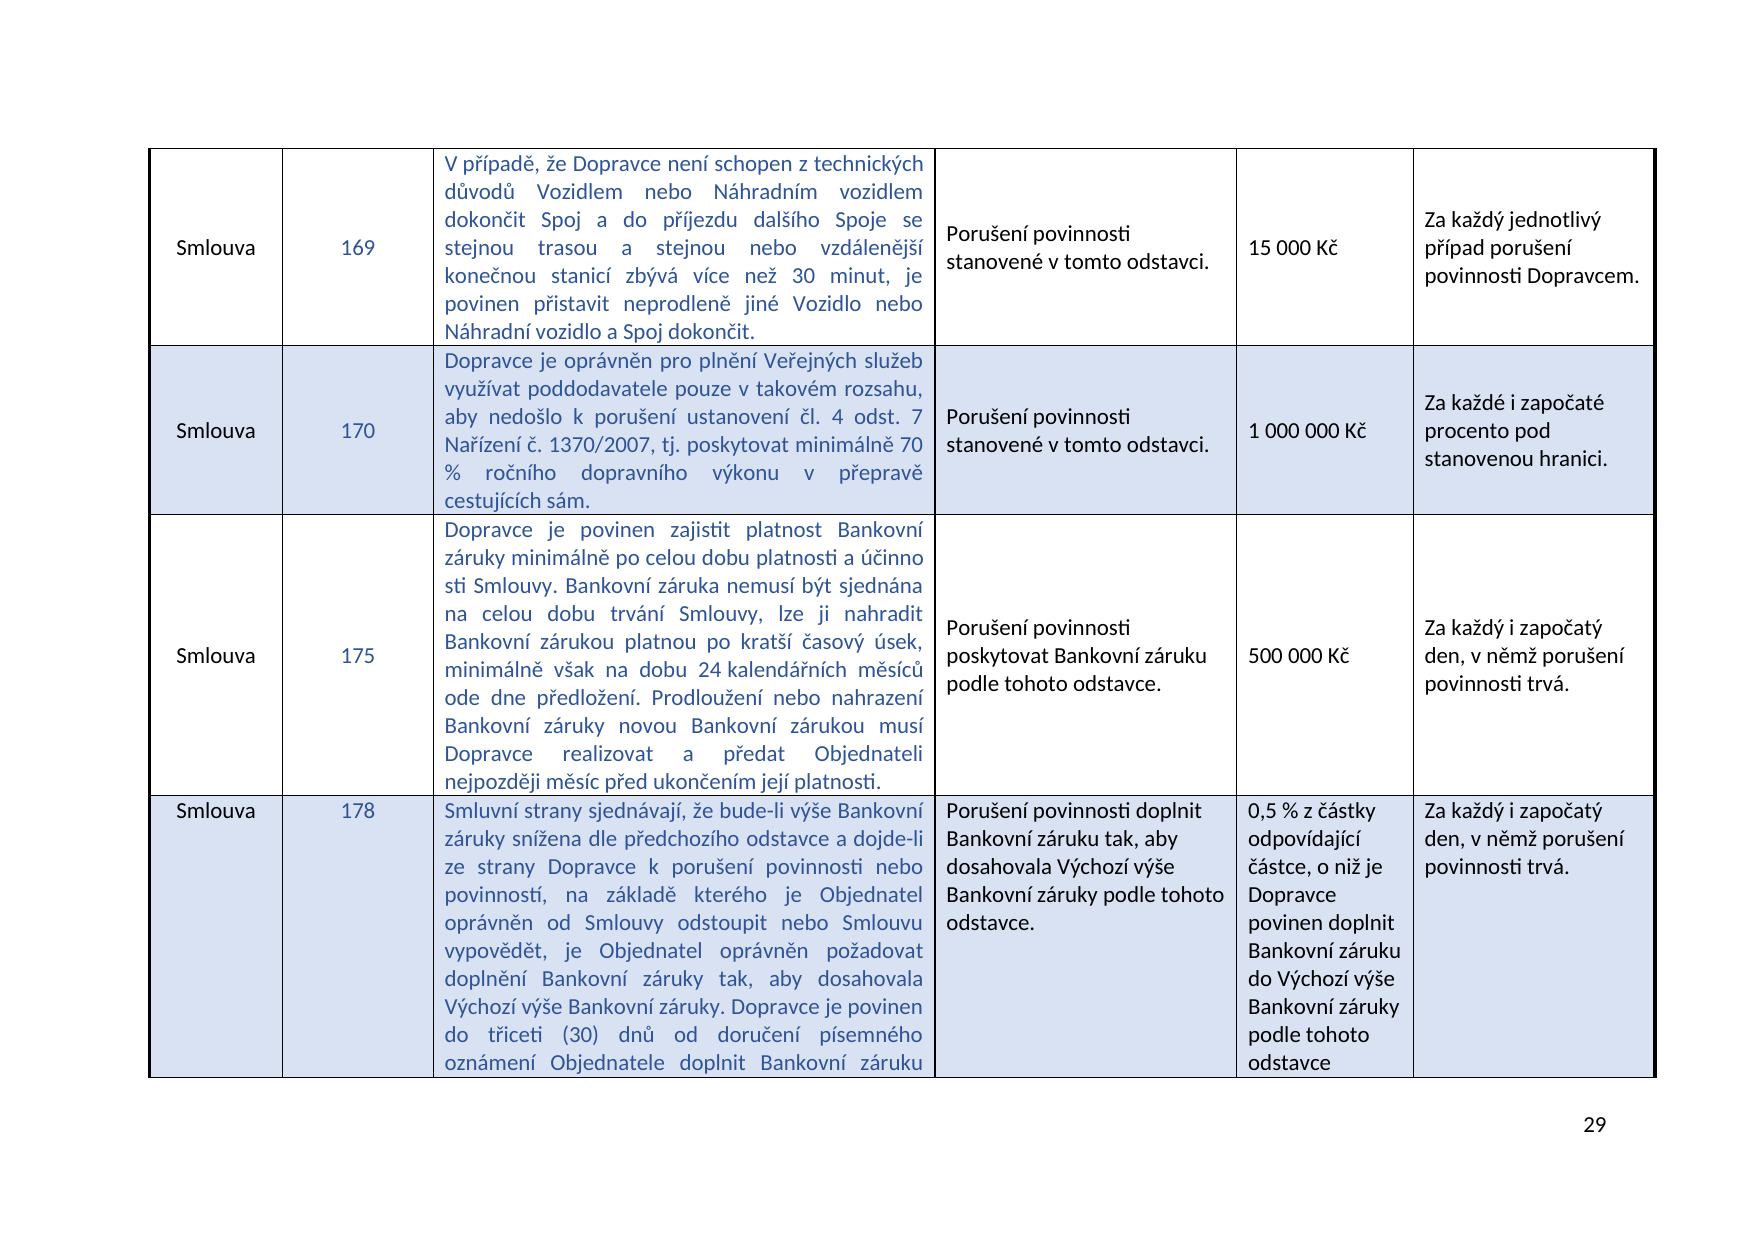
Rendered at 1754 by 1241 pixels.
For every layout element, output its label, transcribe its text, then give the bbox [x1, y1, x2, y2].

table_cell 500 000 Kč [1237, 515, 1413, 795]
table_cell 178 [283, 796, 433, 1077]
table_cell Smlouva [151, 149, 282, 345]
table_cell 169 [283, 149, 433, 345]
table_cell Dopravce je povinen zajistit platnost Bankovní záruky minimálně po celou dobu platnosti a účinnosti Smlouvy. Bankovní záruka nemusí být sjednána na celou dobu trvání Smlouvy, lze ji nahradit Bankovní zárukou platnou po kratší časový úsek, minimálně však na dobu 24 kalendářních měsíců ode dne předložení. Prodloužení nebo nahrazení Bankovní záruky novou Bankovní zárukou musí Dopravce realizovat a předat Objednateli nejpozději měsíc před ukončením její platnosti. [434, 515, 934, 795]
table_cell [434, 796, 934, 1077]
table_cell Za každý i započatý den, v němž porušení povinnosti trvá. [1414, 515, 1653, 795]
table_cell 15 000 Kč [1237, 149, 1413, 345]
table_cell 175 [283, 515, 433, 795]
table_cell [936, 796, 1236, 1077]
table_cell Smlouva [151, 515, 282, 795]
table_cell Porušení povinnosti stanovené v tomto odstavci. [936, 149, 1236, 345]
table_cell 1 000 000 Kč [1237, 346, 1413, 514]
table_cell Za každé i započaté procento pod stanovenou hranici. [1414, 346, 1653, 514]
table_cell 170 [283, 346, 433, 514]
table_cell Smlouva [151, 346, 282, 514]
table_cell Smlouva [151, 796, 282, 1077]
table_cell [1237, 796, 1413, 1077]
table_cell V případě, že Dopravce není schopen z technických důvodů Vozidlem nebo Náhradním vozidlem dokončit Spoj a do příjezdu dalšího Spoje se stejnou trasou a stejnou nebo vzdálenější konečnou stanicí zbývá více než 30 minut, je povinen přistavit neprodleně jiné Vozidlo nebo Náhradní vozidlo a Spoj dokončit. [434, 149, 934, 345]
table_cell Dopravce je oprávněn pro plnění Veřejných služeb využívat poddodavatele pouze v takovém rozsahu, aby nedošlo k porušení ustanovení čl. 4 odst. 7 Nařízení č. 1370/2007, tj. poskytovat minimálně 70 % ročního dopravního výkonu v přepravě cestujících sám. [434, 346, 934, 514]
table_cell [1414, 149, 1653, 345]
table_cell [1414, 796, 1653, 1077]
table_cell Porušení povinnosti poskytovat Bankovní záruku podle tohoto odstavce. [936, 515, 1236, 795]
table_cell Porušení povinnosti stanovené v tomto odstavci. [936, 346, 1236, 514]
